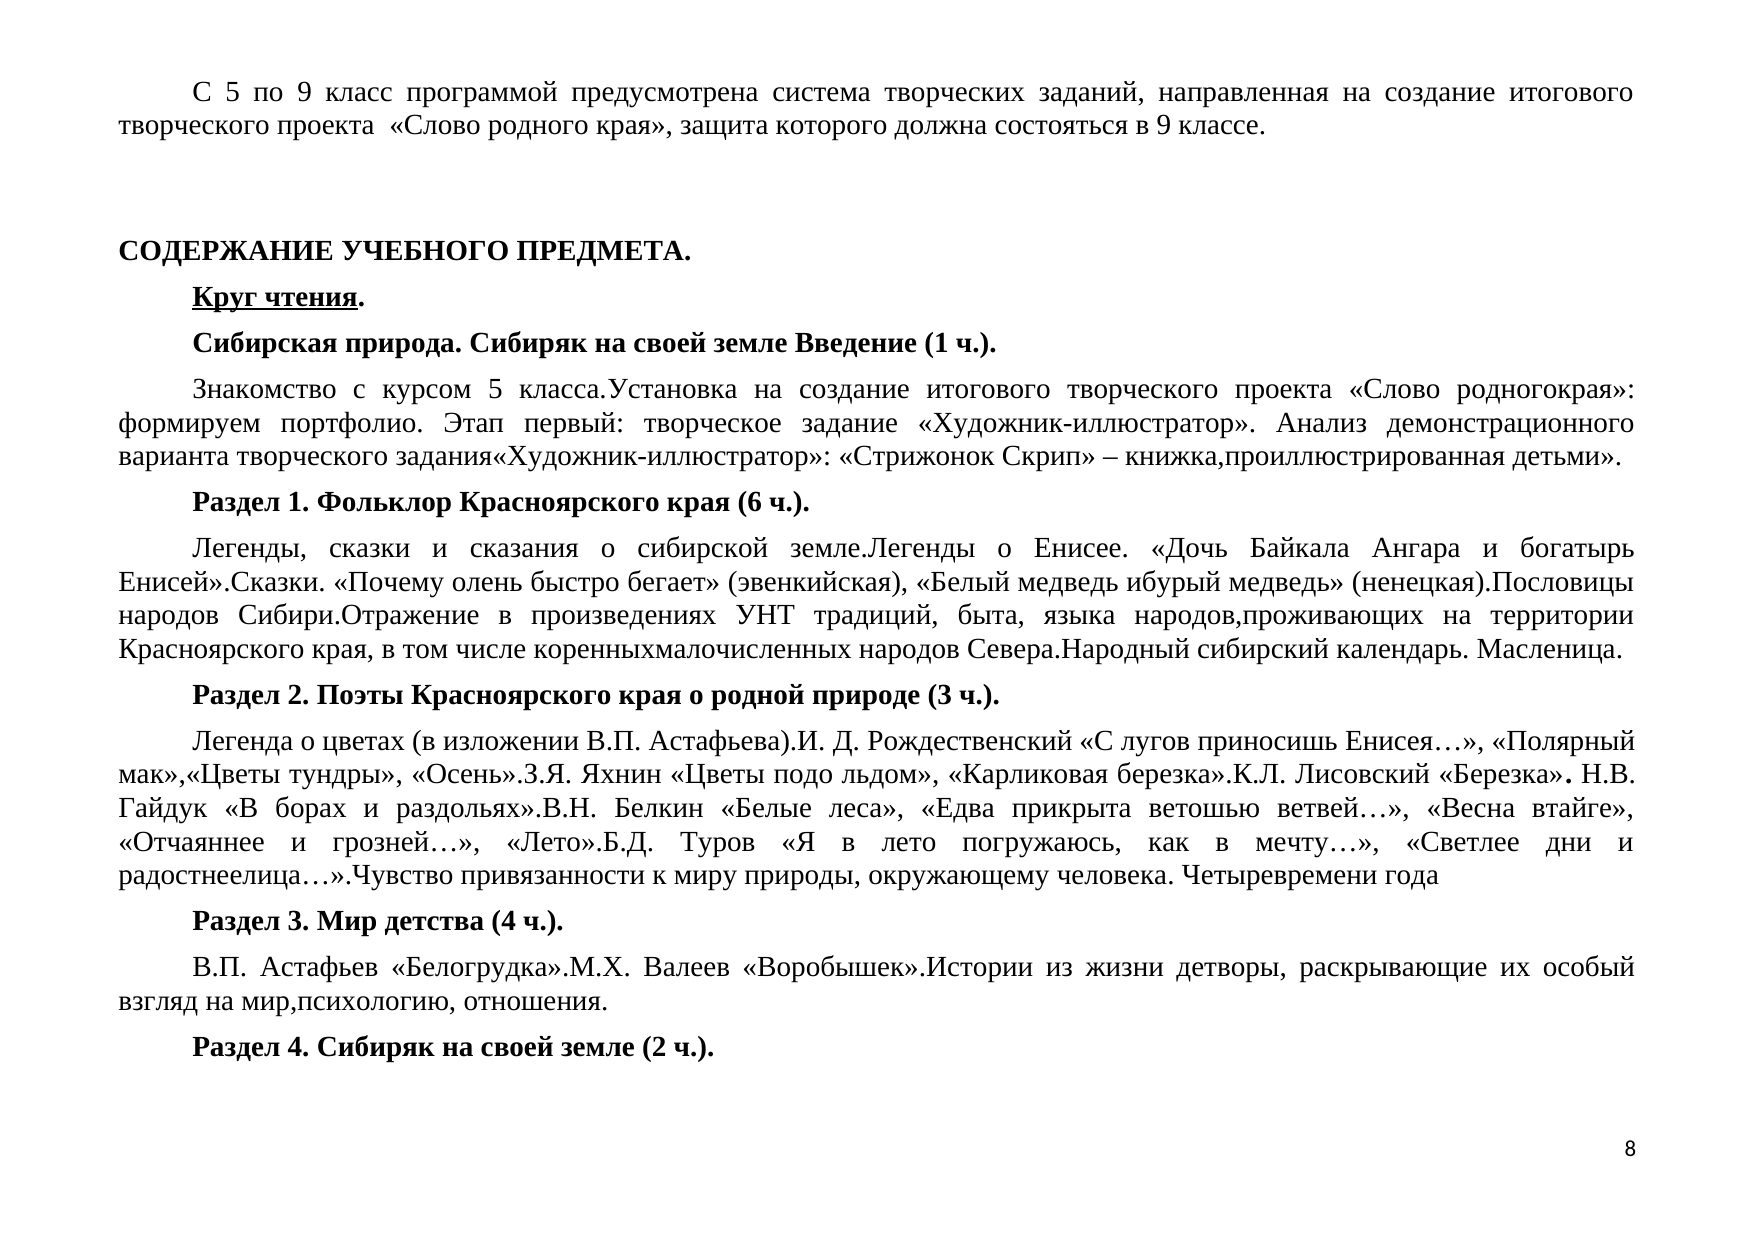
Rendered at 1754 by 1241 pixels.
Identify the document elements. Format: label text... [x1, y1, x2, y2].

text Раздел 3. Мир детства (4 ч.). [118, 903, 1636, 937]
text Легенда о цветах (в изложении В.П. Астафьева).И. Д. Рождественский «С лугов приносишь Енисея…», «Полярный мак»,«Цветы тундры», «Осень».З.Я. Яхнин «Цветы подо льдом», «Карликовая березка».К.Л. Лисовский «Березка». Н.В. Гайдук «В борах и раздольях».В.Н. Белкин «Белые леса», «Едва прикрыта ветошью ветвей…», «Весна втайге», «Отчаяннее и грозней…», «Лето».Б.Д. Туров «Я в лето погружаюсь, как в мечту…», «Светлее дни и радостнеелица…».Чувство привязанности к миру природы, окружающему человека. Четыревремени года [118, 723, 1636, 891]
text С 5 по 9 класс программой предусмотрена система творческих заданий, направленная на создание итогового творческого проекта «Слово родного края», защита которого должна состояться в 9 классе. [118, 74, 1636, 141]
text Раздел 1. Фольклор Красноярского края (6 ч.). [118, 484, 1636, 518]
text Знакомство с курсом 5 класса.Установка на создание итогового творческого проекта «Слово родногокрая»: формируем портфолио. Этап первый: творческое задание «Художник-иллюстратор». Анализ демонстрационного варианта творческого задания«Художник-иллюстратор»: «Стрижонок Скрип» – книжка,проиллюстрированная детьми». [118, 371, 1636, 472]
text Сибирская природа. Сибиряк на своей земле Введение (1 ч.). [118, 325, 1636, 359]
text Круг чтения. [118, 279, 1636, 313]
text Раздел 2. Поэты Красноярского края о родной природе (3 ч.). [118, 677, 1636, 711]
text В.П. Астафьев «Белогрудка».М.Х. Валеев «Воробышек».Истории из жизни детворы, раскрывающие их особый взгляд на мир,психологию, отношения. [118, 949, 1636, 1016]
text Раздел 4. Сибиряк на своей земле (2 ч.). [118, 1029, 1636, 1062]
text Легенды, сказки и сказания о сибирской земле.Легенды о Енисее. «Дочь Байкала Ангара и богатырь Енисей».Сказки. «Почему олень быстро бегает» (эвенкийская), «Белый медведь ибурый медведь» (ненецкая).Пословицы народов Сибири.Отражение в произведениях УНТ традиций, быта, языка народов,проживающих на территории Красноярского края, в том числе коренныхмалочисленных народов Севера.Народный сибирский календарь. Масленица. [118, 530, 1636, 664]
text Содержание учебного предмета. [118, 233, 1663, 267]
